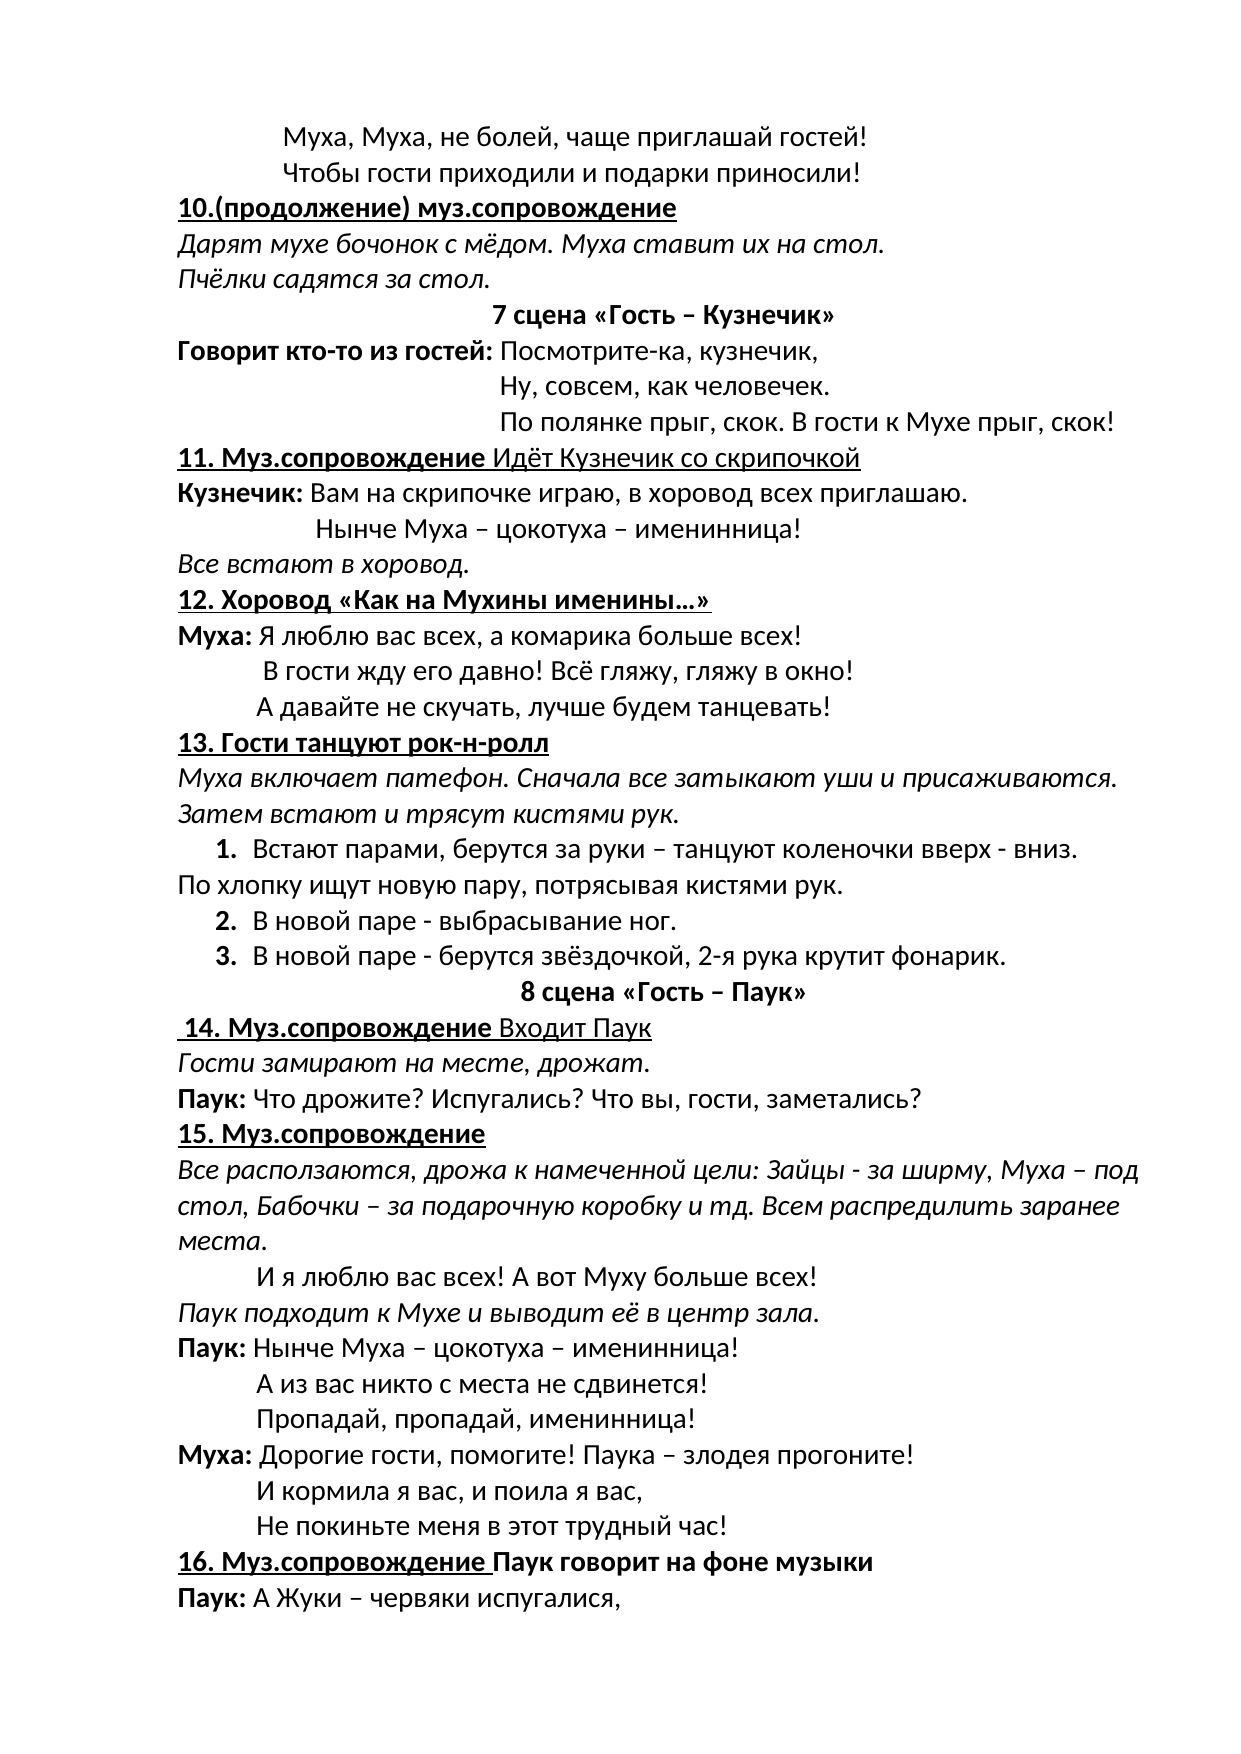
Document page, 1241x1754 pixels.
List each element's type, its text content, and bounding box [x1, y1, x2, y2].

text В гости жду его давно! Всё гляжу, гляжу в окно! [177, 652, 1152, 688]
text Ну, совсем, как человечек. [177, 367, 1152, 403]
text Муха включает патефон. Сначала все затыкают уши и присаживаются. Затем встают и трясут кистями рук. [177, 759, 1152, 831]
text Муха: Дорогие гости, помогите! Паука – злодея прогоните! [177, 1436, 1152, 1472]
text 7 сцена «Гость – Кузнечик» [177, 296, 1152, 332]
text И кормила я вас, и поила я вас, [177, 1472, 1152, 1507]
text По хлопку ищут новую пару, потрясывая кистями рук. [177, 866, 1152, 902]
text 15. Муз.сопровождение [177, 1116, 1152, 1151]
text Муха, Муха, не болей, чаще приглашай гостей! [177, 118, 1152, 154]
text 12. Хоровод «Как на Мухины именины…» [177, 581, 1152, 617]
text Паук: Что дрожите? Испугались? Что вы, гости, заметались? [177, 1080, 1152, 1116]
text Паук подходит к Мухе и выводит её в центр зала. [177, 1294, 1152, 1329]
text А давайте не скучать, лучше будем танцевать! [177, 688, 1152, 724]
text Паук: Нынче Муха – цокотуха – именинница! [177, 1329, 1152, 1365]
text Чтобы гости приходили и подарки приносили! [177, 154, 1152, 189]
list В новой паре - выбрасывание ног. [215, 902, 1152, 937]
text 10.(продолжение) муз.сопровождение [177, 189, 1152, 225]
text Паук: А Жуки – червяки испугалися, [177, 1579, 1152, 1614]
text Все расползаются, дрожа к намеченной цели: Зайцы - за ширму, Муха – под стол, Бабочки – за подарочную коробку и тд. Всем распредилить заранее места. [177, 1151, 1152, 1258]
text 11. Муз.сопровождение Идёт Кузнечик со скрипочкой [177, 439, 1152, 474]
text По полянке прыг, скок. В гости к Мухе прыг, скок! [177, 403, 1152, 439]
text Дарят мухе бочонок с мёдом. Муха ставит их на стол. [177, 225, 1152, 261]
text 8 сцена «Гость – Паук» [177, 973, 1152, 1009]
text Пчёлки садятся за стол. [177, 261, 1152, 296]
text И я люблю вас всех! А вот Муху больше всех! [177, 1258, 1152, 1294]
text 16. Муз.сопровождение Паук говорит на фоне музыки [177, 1543, 1152, 1579]
text А из вас никто с места не сдвинется! [177, 1365, 1152, 1401]
text Все встают в хоровод. [177, 546, 1152, 581]
text Кузнечик: Вам на скрипочке играю, в хоровод всех приглашаю. [177, 474, 1152, 510]
list В новой паре - берутся звёздочкой, 2-я рука крутит фонарик. [215, 937, 1152, 973]
text Пропадай, пропадай, именинница! [177, 1401, 1152, 1436]
text 13. Гости танцуют рок-н-ролл [177, 724, 1152, 759]
text 14. Муз.сопровождение Входит Паук [177, 1009, 1152, 1044]
text Говорит кто-то из гостей: Посмотрите-ка, кузнечик, [177, 332, 1152, 367]
list Встают парами, берутся за руки – танцуют коленочки вверх - вниз. [215, 831, 1152, 866]
text Гости замирают на месте, дрожат. [177, 1044, 1152, 1080]
text Нынче Муха – цокотуха – именинница! [177, 510, 1152, 546]
text Не покиньте меня в этот трудный час! [177, 1507, 1152, 1543]
text Муха: Я люблю вас всех, а комарика больше всех! [177, 617, 1152, 652]
